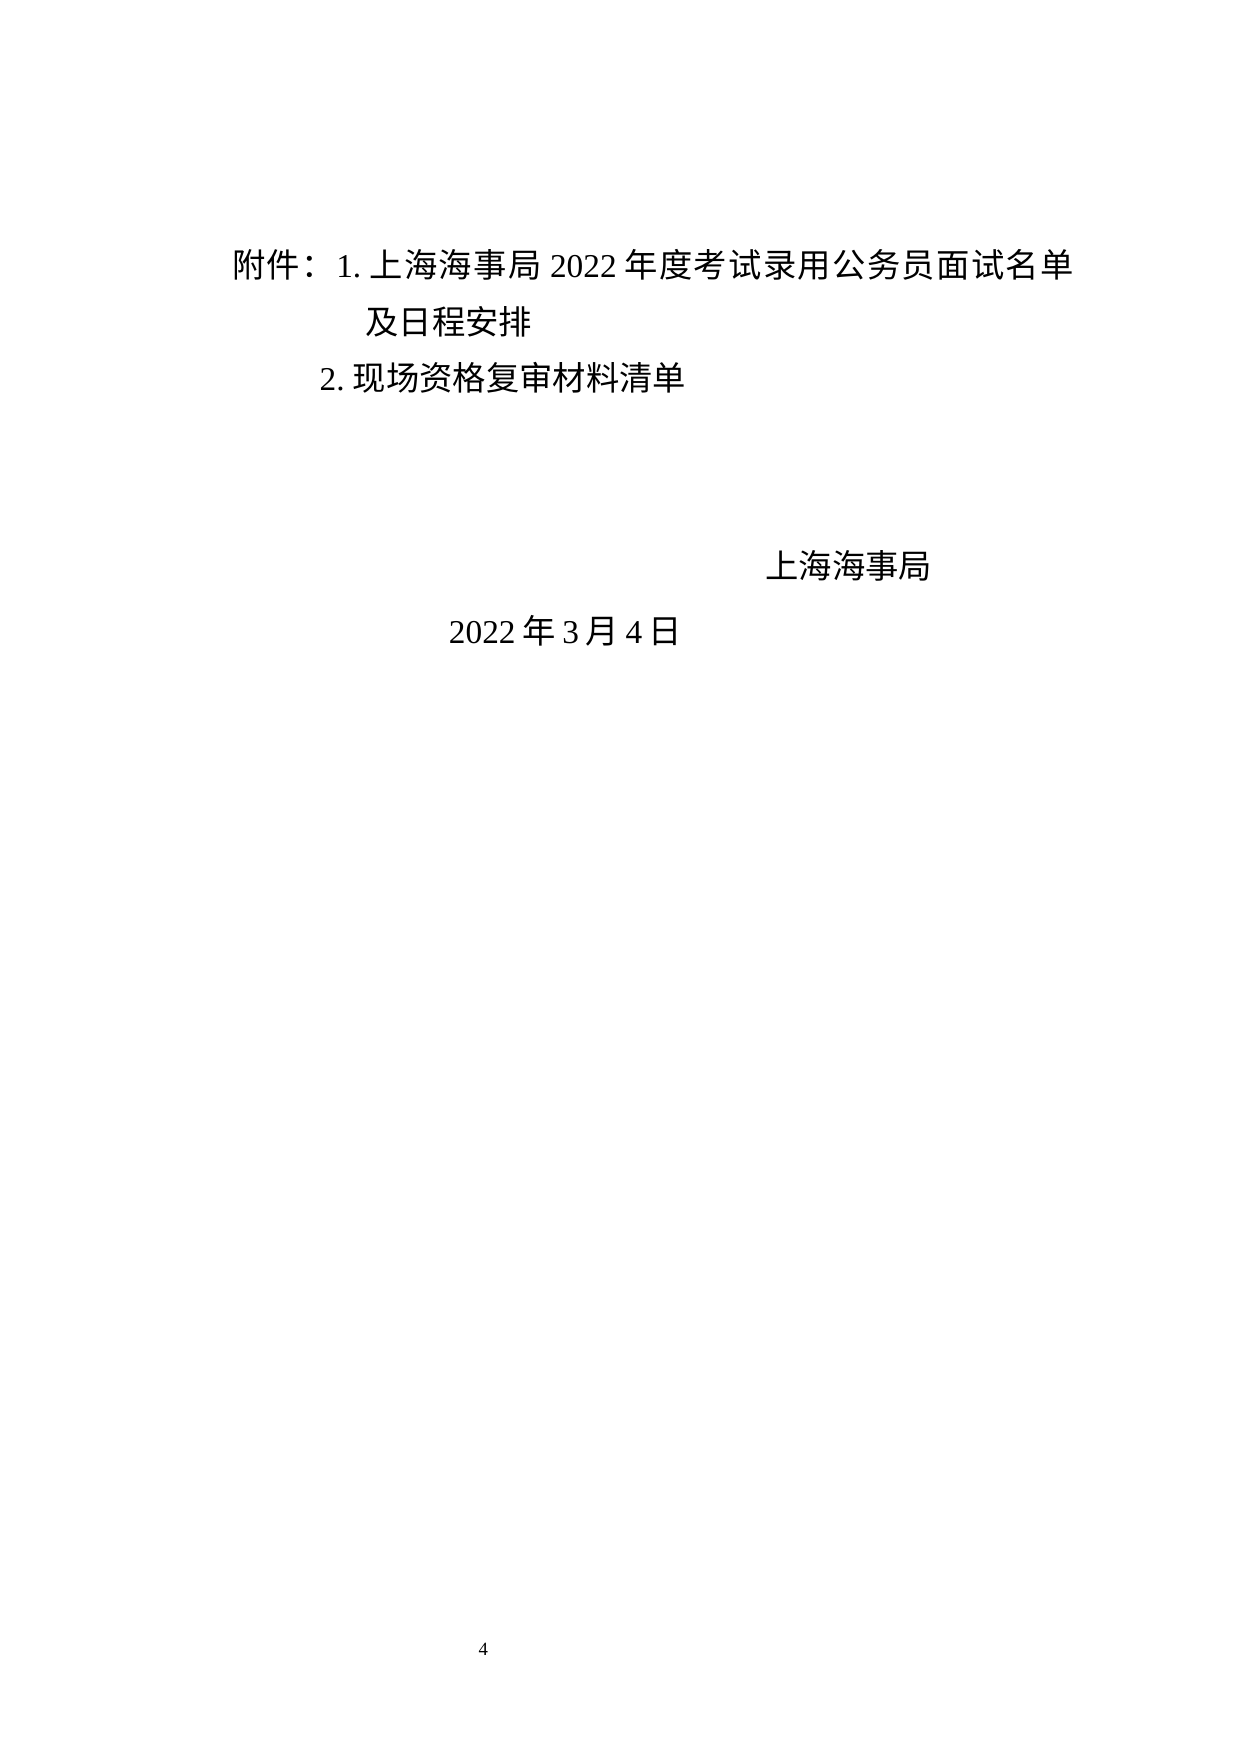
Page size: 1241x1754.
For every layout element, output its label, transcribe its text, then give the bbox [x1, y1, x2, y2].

text 2. 现场资格复审材料清单 [319, 345, 1075, 402]
text 2022年3月4日 [165, 597, 1075, 662]
text 上海海事局 [165, 532, 1075, 597]
text 附件：1. 上海海事局2022年度考试录用公务员面试名单及日程安排 [232, 233, 1075, 345]
